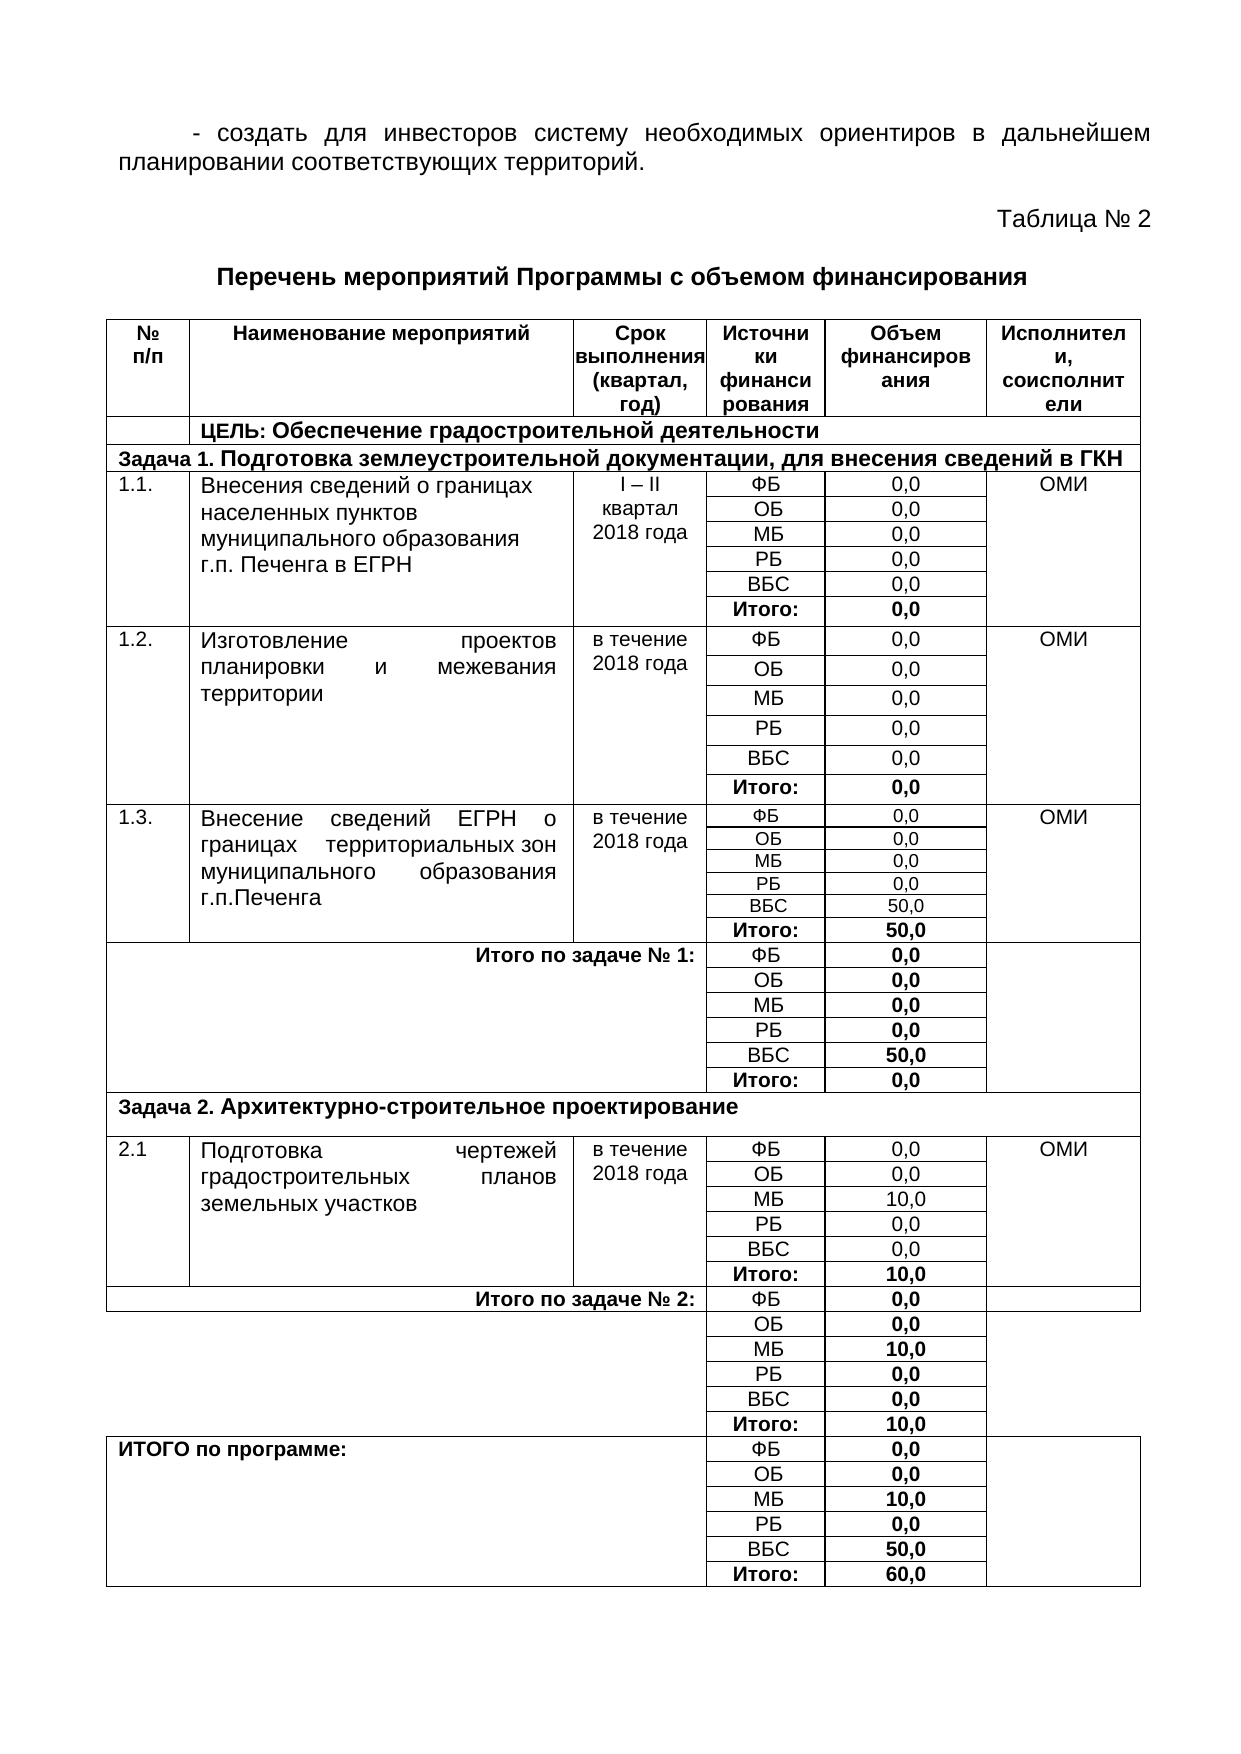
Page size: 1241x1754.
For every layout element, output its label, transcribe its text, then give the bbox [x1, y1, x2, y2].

table_cell 0,0 [826, 1068, 986, 1092]
table_cell ВБС [707, 1237, 824, 1261]
table_header Наименование мероприятий [190, 320, 573, 416]
table_cell 0,0 [826, 1437, 986, 1461]
table_cell в течение 2018 года [574, 1137, 706, 1286]
table_cell 50,0 [826, 1043, 986, 1067]
table_cell Изготовление проектов планировки и межевания территории [190, 627, 573, 804]
table_cell 0,0 [826, 1287, 986, 1311]
table_cell ФБ [707, 1287, 824, 1311]
table_cell Итого: [707, 1068, 824, 1092]
table_cell 50,0 [826, 1537, 986, 1561]
table_cell Итого по задаче № 1: [107, 943, 706, 1092]
table_cell 1.2. [107, 627, 189, 804]
table_cell 0,0 [826, 1237, 986, 1261]
table_cell ОБ [707, 1312, 824, 1336]
table_cell 1.3. [107, 805, 189, 942]
table_cell 0,0 [826, 968, 986, 992]
table_cell ФБ [707, 627, 824, 655]
table_cell 0,0 [826, 522, 986, 546]
table_cell 60,0 [826, 1562, 986, 1586]
table_cell 10,0 [826, 1337, 986, 1361]
table_cell 2.1 [107, 1137, 189, 1286]
table_cell ВБС [707, 572, 824, 596]
table_cell 0,0 [826, 1512, 986, 1536]
table_cell 0,0 [826, 1212, 986, 1236]
table_cell [107, 417, 189, 444]
table_cell ФБ [707, 1137, 824, 1161]
table_cell 0,0 [826, 746, 986, 774]
table_cell ОМИ [987, 627, 1140, 804]
table_cell 0,0 [826, 597, 986, 626]
table_cell ОБ [707, 828, 824, 849]
table_cell 0,0 [826, 627, 986, 655]
table_cell 0,0 [826, 775, 986, 804]
table_cell РБ [707, 547, 824, 571]
table_header Объем финансирования [826, 320, 986, 416]
table_cell 0,0 [826, 828, 986, 849]
text Таблица № 2 [118, 204, 1152, 233]
table_cell ОМИ [987, 805, 1140, 942]
table_cell Внесения сведений о границах населенных пунктов муниципального образования г.п. Печенга в ЕГРН [190, 472, 573, 626]
table_cell Внесение сведений ЕГРН о границах территориальных зон муниципального образования г.п.Печенга [190, 805, 573, 942]
table_cell ОМИ [987, 1137, 1140, 1286]
table_cell 0,0 [826, 873, 986, 894]
table_cell 0,0 [826, 850, 986, 872]
table_cell ВБС [707, 1387, 824, 1411]
table_cell 0,0 [826, 472, 986, 496]
table_cell РБ [707, 1212, 824, 1236]
table_cell ВБС [707, 1537, 824, 1561]
table_cell [987, 1437, 1140, 1586]
table_cell ОБ [707, 1462, 824, 1486]
table_cell [987, 1287, 1140, 1311]
table_cell [987, 943, 1140, 1092]
table_cell Подготовка чертежей градостроительных планов земельных участков [190, 1137, 573, 1286]
table_header Срок выполнения (квартал, год) [574, 320, 706, 416]
table_cell Итого: [707, 597, 824, 626]
table_cell ЦЕЛЬ: Обеспечение градостроительной деятельности [190, 417, 1140, 444]
table_cell 0,0 [826, 1312, 986, 1336]
table_cell РБ [707, 1512, 824, 1536]
table_cell Задача 2. Архитектурно-строительное проектирование [107, 1093, 1140, 1136]
table_cell Итого: [707, 1262, 824, 1286]
table_cell 0,0 [826, 1462, 986, 1486]
table_cell 0,0 [826, 572, 986, 596]
table_cell ВБС [707, 746, 824, 774]
table_cell 0,0 [826, 656, 986, 685]
table_cell РБ [707, 716, 824, 744]
table_cell МБ [707, 686, 824, 715]
table_cell МБ [707, 1487, 824, 1511]
table_cell 0,0 [826, 993, 986, 1017]
table_cell 0,0 [826, 547, 986, 571]
table_cell в течение 2018 года [574, 805, 706, 942]
table_cell 0,0 [826, 716, 986, 744]
table_cell ФБ [707, 1437, 824, 1461]
table_cell Задача 1. Подготовка землеустроительной документации, для внесения сведений в ГКН [107, 445, 1140, 471]
table_cell Итого: [707, 918, 824, 942]
text Перечень мероприятий Программы с объемом финансирования [118, 262, 1127, 291]
table_cell 10,0 [826, 1487, 986, 1511]
table_cell 0,0 [826, 1362, 986, 1386]
table_cell 0,0 [826, 497, 986, 521]
table_cell РБ [707, 1362, 824, 1386]
table_cell РБ [707, 1018, 824, 1042]
table_cell Итого по задаче № 2: [107, 1287, 706, 1311]
table_cell ОБ [707, 968, 824, 992]
table_cell 10,0 [826, 1262, 986, 1286]
table_cell 50,0 [826, 918, 986, 942]
table_cell ФБ [707, 805, 824, 826]
table_cell ОБ [707, 1162, 824, 1186]
table_cell 0,0 [826, 686, 986, 715]
table_header Источники финансирования [707, 320, 824, 416]
table_cell РБ [707, 873, 824, 894]
table_cell 0,0 [826, 943, 986, 967]
table_cell МБ [707, 850, 824, 872]
table_cell в течение 2018 года [574, 627, 706, 804]
table_cell 10,0 [826, 1187, 986, 1211]
table_cell МБ [707, 1337, 824, 1361]
table_cell 0,0 [826, 1018, 986, 1042]
text - создать для инвесторов систему необходимых ориентиров в дальнейшем планировании соответствующих территорий. [118, 118, 1152, 176]
table_header № п/п [107, 320, 189, 416]
table_cell Итого: [707, 1412, 824, 1436]
table_cell ФБ [707, 943, 824, 967]
table_cell Итого: [707, 1562, 824, 1586]
table_cell ОМИ [987, 472, 1140, 626]
table_cell МБ [707, 522, 824, 546]
table_cell МБ [707, 993, 824, 1017]
table_cell 0,0 [826, 1387, 986, 1411]
table_cell 0,0 [826, 1162, 986, 1186]
table_cell ОБ [707, 497, 824, 521]
table_cell Итого: [707, 775, 824, 804]
table_cell ВБС [707, 895, 824, 917]
table_cell 1.1. [107, 472, 189, 626]
table_cell ВБС [707, 1043, 824, 1067]
table_cell ФБ [707, 472, 824, 496]
table_cell ИТОГО по программе: [107, 1437, 706, 1586]
table_cell 0,0 [826, 805, 986, 826]
table_cell 0,0 [826, 1137, 986, 1161]
table_cell 10,0 [826, 1412, 986, 1436]
table_cell 50,0 [826, 895, 986, 917]
table_cell I – II квартал 2018 года [574, 472, 706, 626]
table_header Исполнители, соисполнители [987, 320, 1140, 416]
table_cell ОБ [707, 656, 824, 685]
table_cell МБ [707, 1187, 824, 1211]
